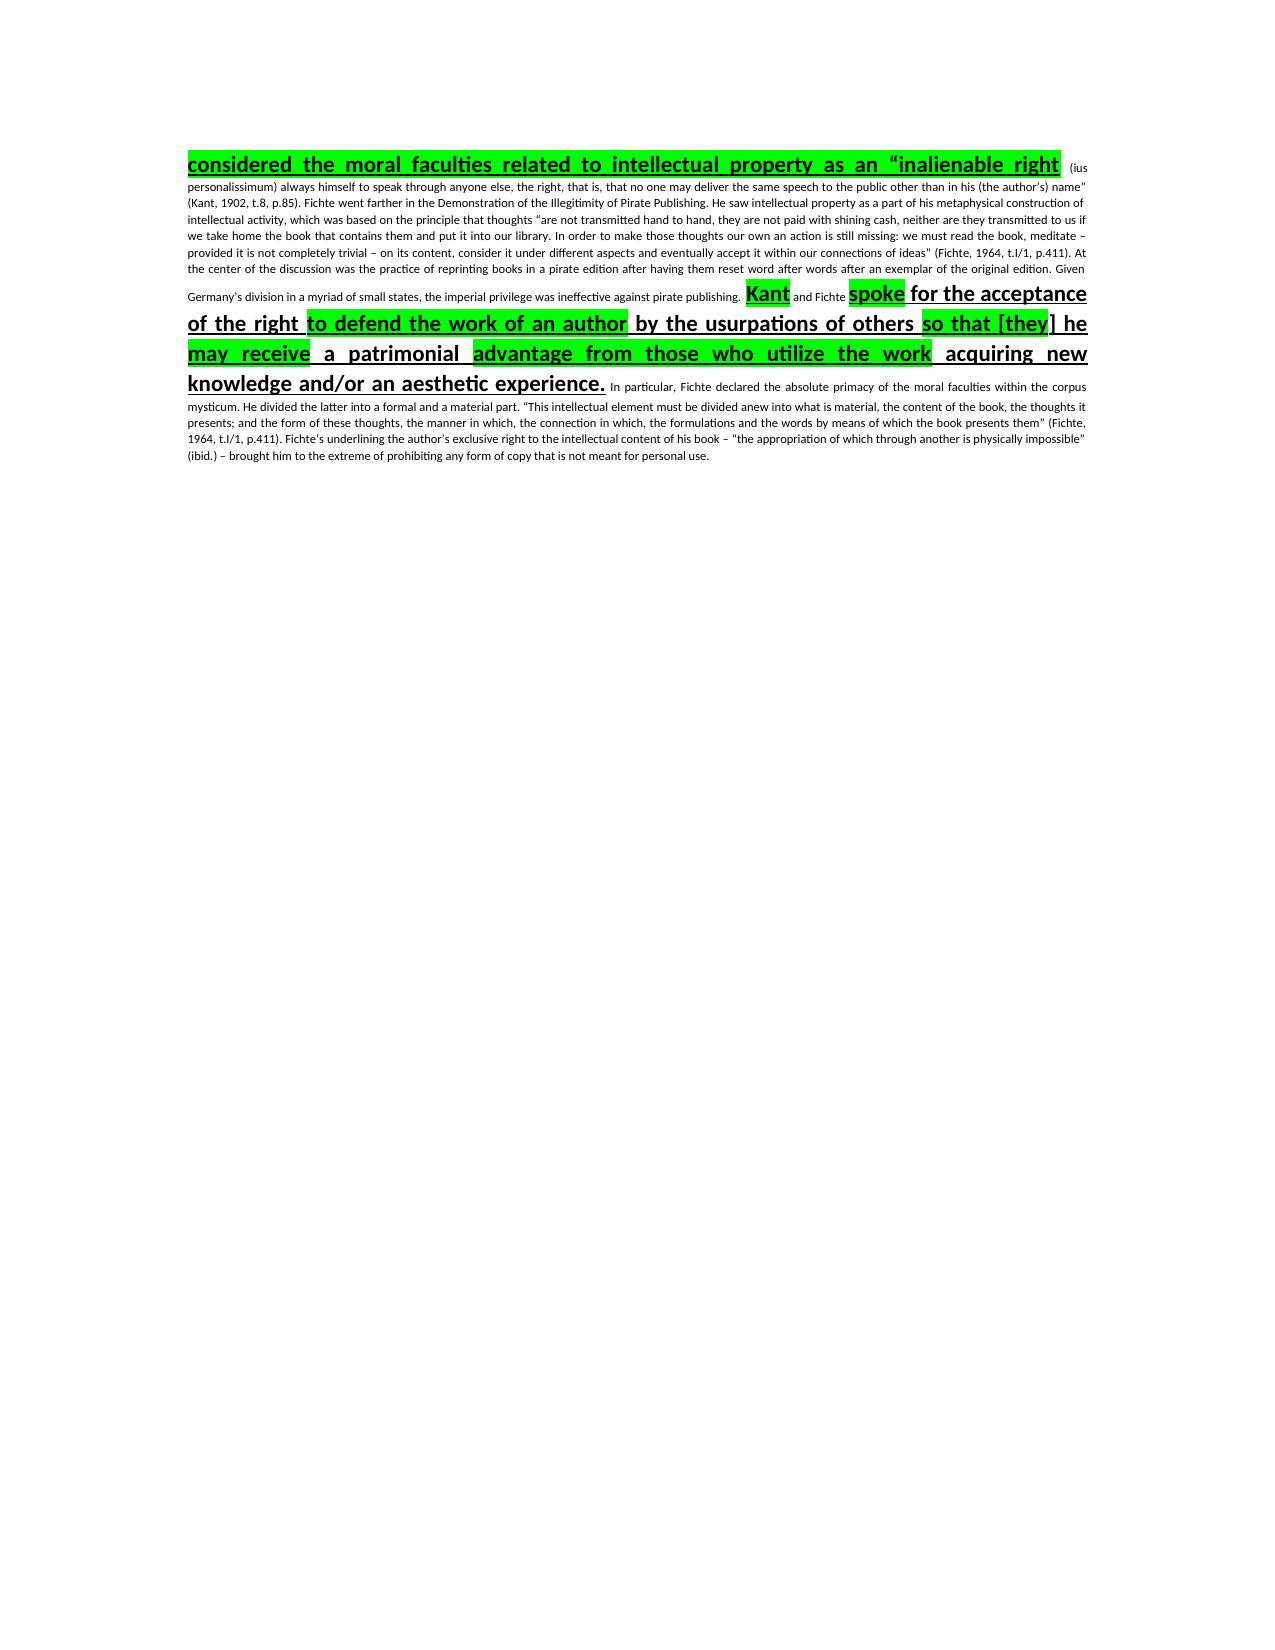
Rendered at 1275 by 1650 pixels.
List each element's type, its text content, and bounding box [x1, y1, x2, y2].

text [187, 150, 1087, 333]
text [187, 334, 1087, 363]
